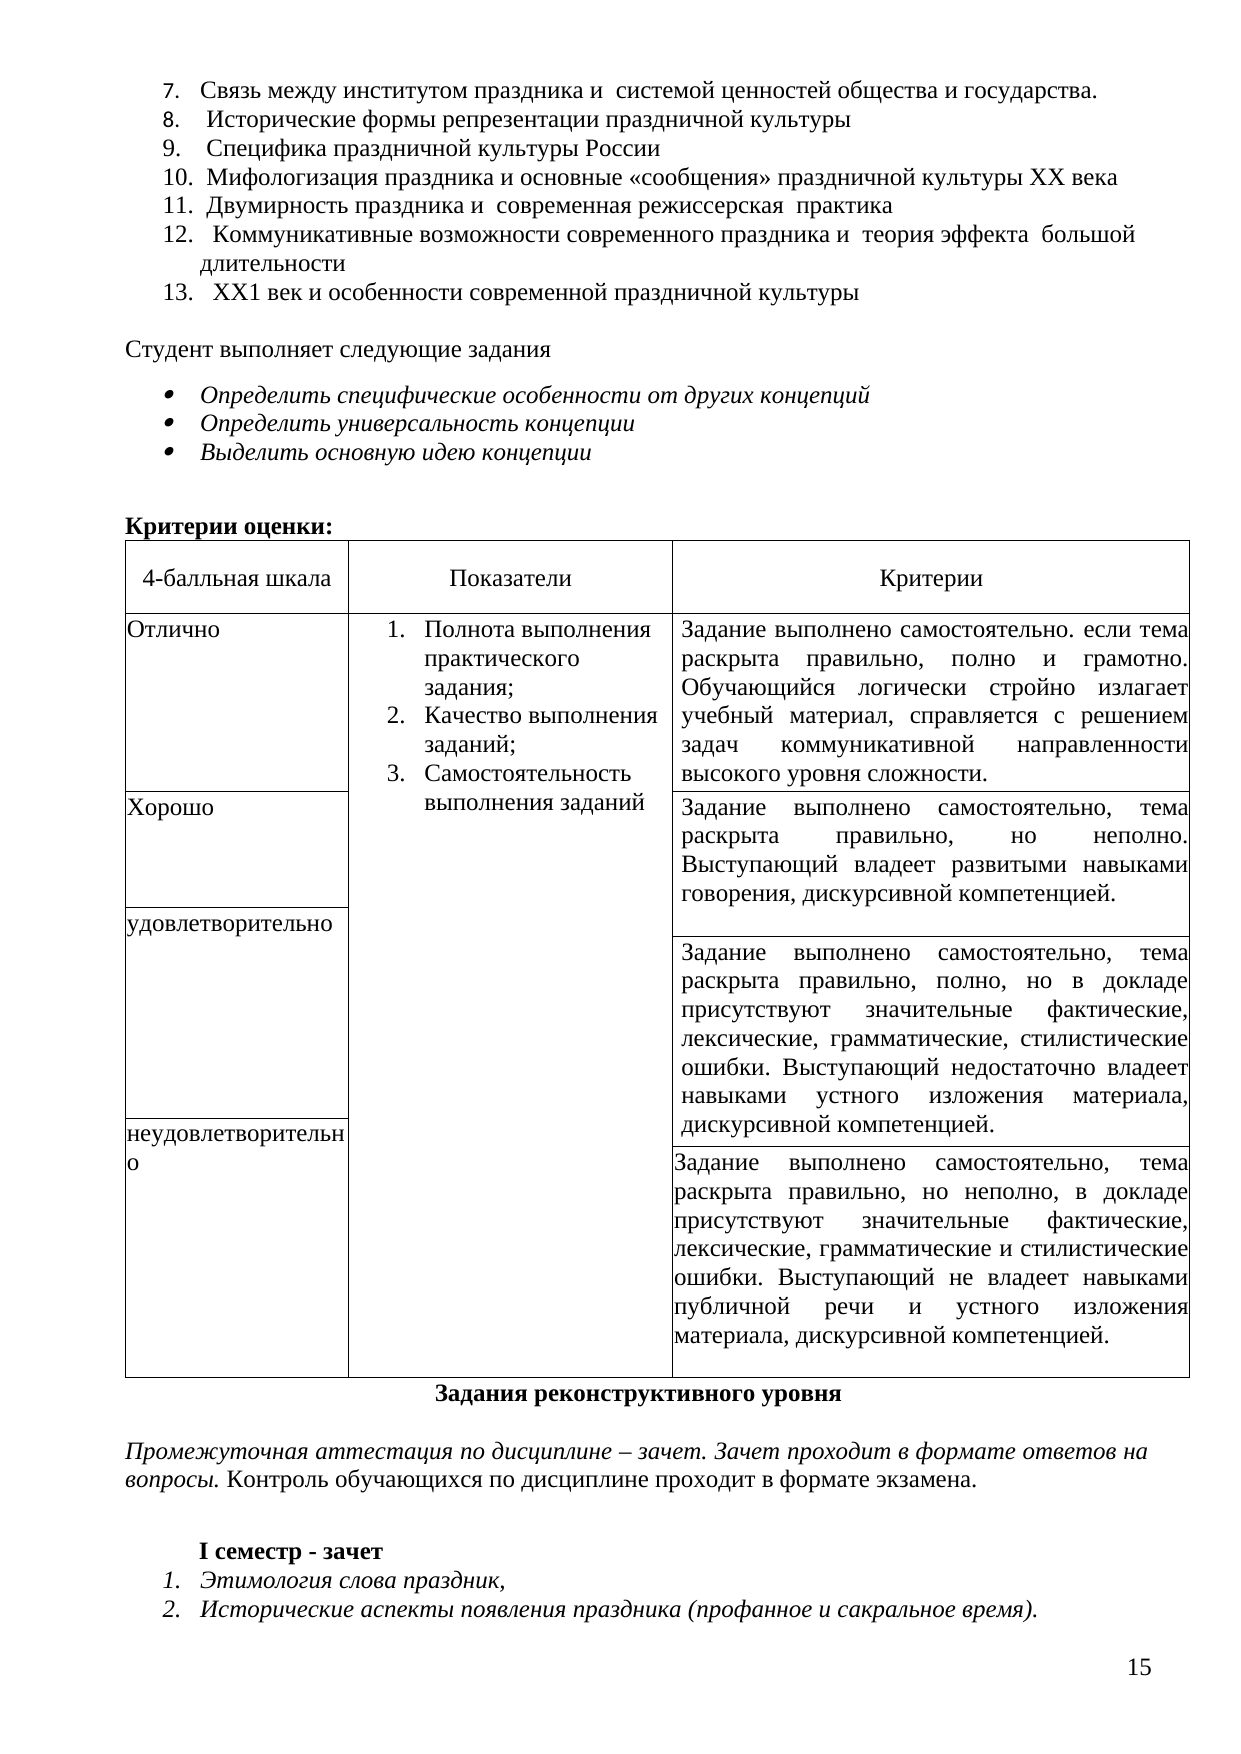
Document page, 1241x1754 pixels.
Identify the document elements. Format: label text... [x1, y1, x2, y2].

text Промежуточная аттестация по дисциплине – зачет. Зачет проходит в формате ответов на вопросы. Контроль обучающихся по дисциплине проходит в формате экзамена. [125, 1436, 1152, 1493]
list ХХ1 век и особенности современной праздничной культуры [162, 277, 1152, 306]
list Определить специфические особенности от других концепций [162, 380, 1152, 408]
list Специфика праздничной культуры России [162, 133, 1152, 162]
table_cell Задание выполнено самостоятельно. если тема раскрыта правильно, полно и грамотно. Обучающийся логически стройно излагает учебный материал, справляется с решением задач коммуникативной направленности высокого уровня сложности. [673, 614, 1189, 791]
table_cell удовлетворительно [126, 908, 348, 1117]
table_cell Отлично [126, 614, 348, 791]
list Этимология слова праздник, [162, 1565, 1152, 1594]
list Исторические аспекты появления праздника (профанное и сакральное время). [162, 1594, 1152, 1623]
list Выделить основную идею концепции [162, 437, 1152, 466]
table_cell Задание выполнено самостоятельно, тема раскрыта правильно, но неполно, в докладе присутствуют значительные фактические, лексические, грамматические и стилистические ошибки. Выступающий не владеет навыками публичной речи и устного изложения материала, дискурсивной компетенцией. [673, 1147, 1189, 1377]
list Определить универсальность концепции [162, 408, 1152, 437]
text Критерии оценки: [125, 511, 1152, 540]
table_header Критерии [673, 541, 1189, 613]
text Студент выполняет следующие задания [125, 334, 1152, 363]
text Задания реконструктивного уровня [125, 1378, 1152, 1407]
list Исторические формы репрезентации праздничной культуры [162, 104, 1152, 133]
list Связь между институтом праздника и системой ценностей общества и государства. [162, 75, 1152, 104]
list Двумирность праздника и современная режиссерская практика [162, 191, 1152, 219]
table_cell Хорошо [126, 792, 348, 907]
list Коммуникативные возможности современного праздника и теория эффекта большой длительности [162, 219, 1152, 277]
list I семестр - зачет [199, 1536, 1152, 1565]
table_cell Задание выполнено самостоятельно, тема раскрыта правильно, но неполно. Выступающий владеет развитыми навыками говорения, дискурсивной компетенцией. [673, 792, 1189, 936]
table_cell неудовлетворительно [126, 1119, 348, 1377]
list Мифологизация праздника и основные «сообщения» праздничной культуры ХХ века [162, 162, 1152, 191]
table_header Показатели [349, 541, 672, 613]
table_cell Задание выполнено самостоятельно, тема раскрыта правильно, полно, но в докладе присутствуют значительные фактические, лексические, грамматические, стилистические ошибки. Выступающий недостаточно владеет навыками устного изложения материала, дискурсивной компетенцией. [673, 937, 1189, 1146]
table_header 4-балльная шкала [126, 541, 348, 613]
table_cell Полнота выполнения практического задания; Качество выполнения заданий; Самостоятельность выполнения заданий [349, 614, 672, 1377]
